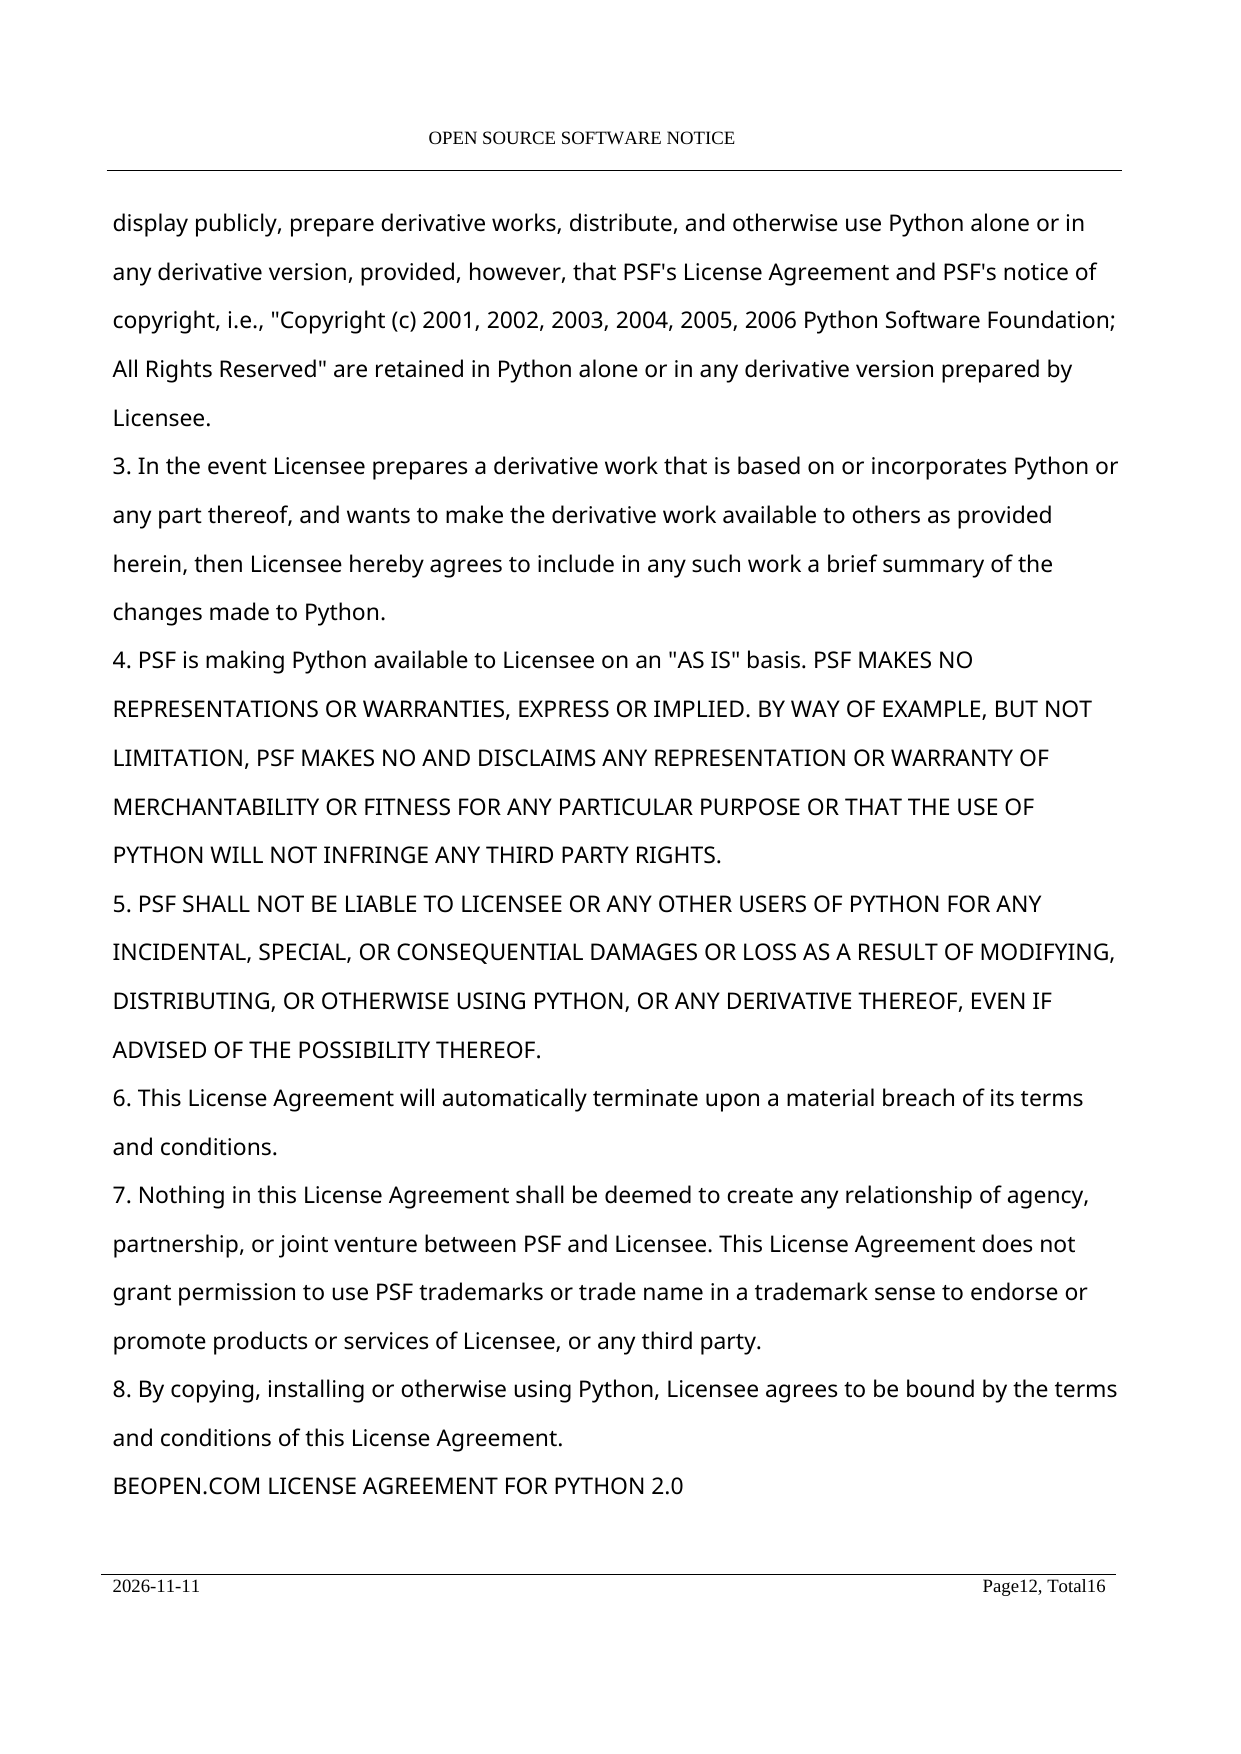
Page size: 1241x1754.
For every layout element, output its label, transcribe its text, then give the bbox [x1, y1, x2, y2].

text BEOPEN.COM LICENSE AGREEMENT FOR PYTHON 2.0 [112, 1469, 1128, 1502]
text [112, 206, 1128, 434]
text 5. PSF SHALL NOT BE LIABLE TO LICENSEE OR ANY OTHER USERS OF PYTHON FOR ANY INCIDENTAL, SPECIAL, OR CONSEQUENTIAL DAMAGES OR LOSS AS A RESULT OF MODIFYING, DISTRIBUTING, OR OTHERWISE USING PYTHON, OR ANY DERIVATIVE THEREOF, EVEN IF ADVISED OF THE POSSIBILITY THEREOF. [112, 887, 1128, 1066]
text 8. By copying, installing or otherwise using Python, Licensee agrees to be bound by the terms and conditions of this License Agreement. [112, 1373, 1128, 1454]
text 6. This License Agreement will automatically terminate upon a material breach of its terms and conditions. [112, 1081, 1128, 1163]
text 4. PSF is making Python available to Licensee on an "AS IS" basis. PSF MAKES NO REPRESENTATIONS OR WARRANTIES, EXPRESS OR IMPLIED. BY WAY OF EXAMPLE, BUT NOT LIMITATION, PSF MAKES NO AND DISCLAIMS ANY REPRESENTATION OR WARRANTY OF MERCHANTABILITY OR FITNESS FOR ANY PARTICULAR PURPOSE OR THAT THE USE OF PYTHON WILL NOT INFRINGE ANY THIRD PARTY RIGHTS. [112, 644, 1128, 871]
text 3. In the event Licensee prepares a derivative work that is based on or incorporates Python or any part thereof, and wants to make the derivative work available to others as provided herein, then Licensee hereby agrees to include in any such work a brief summary of the changes made to Python. [112, 449, 1128, 628]
text 7. Nothing in this License Agreement shall be deemed to create any relationship of agency, partnership, or joint venture between PSF and Licensee. This License Agreement does not grant permission to use PSF trademarks or trade name in a trademark sense to endorse or promote products or services of Licensee, or any third party. [112, 1178, 1128, 1357]
